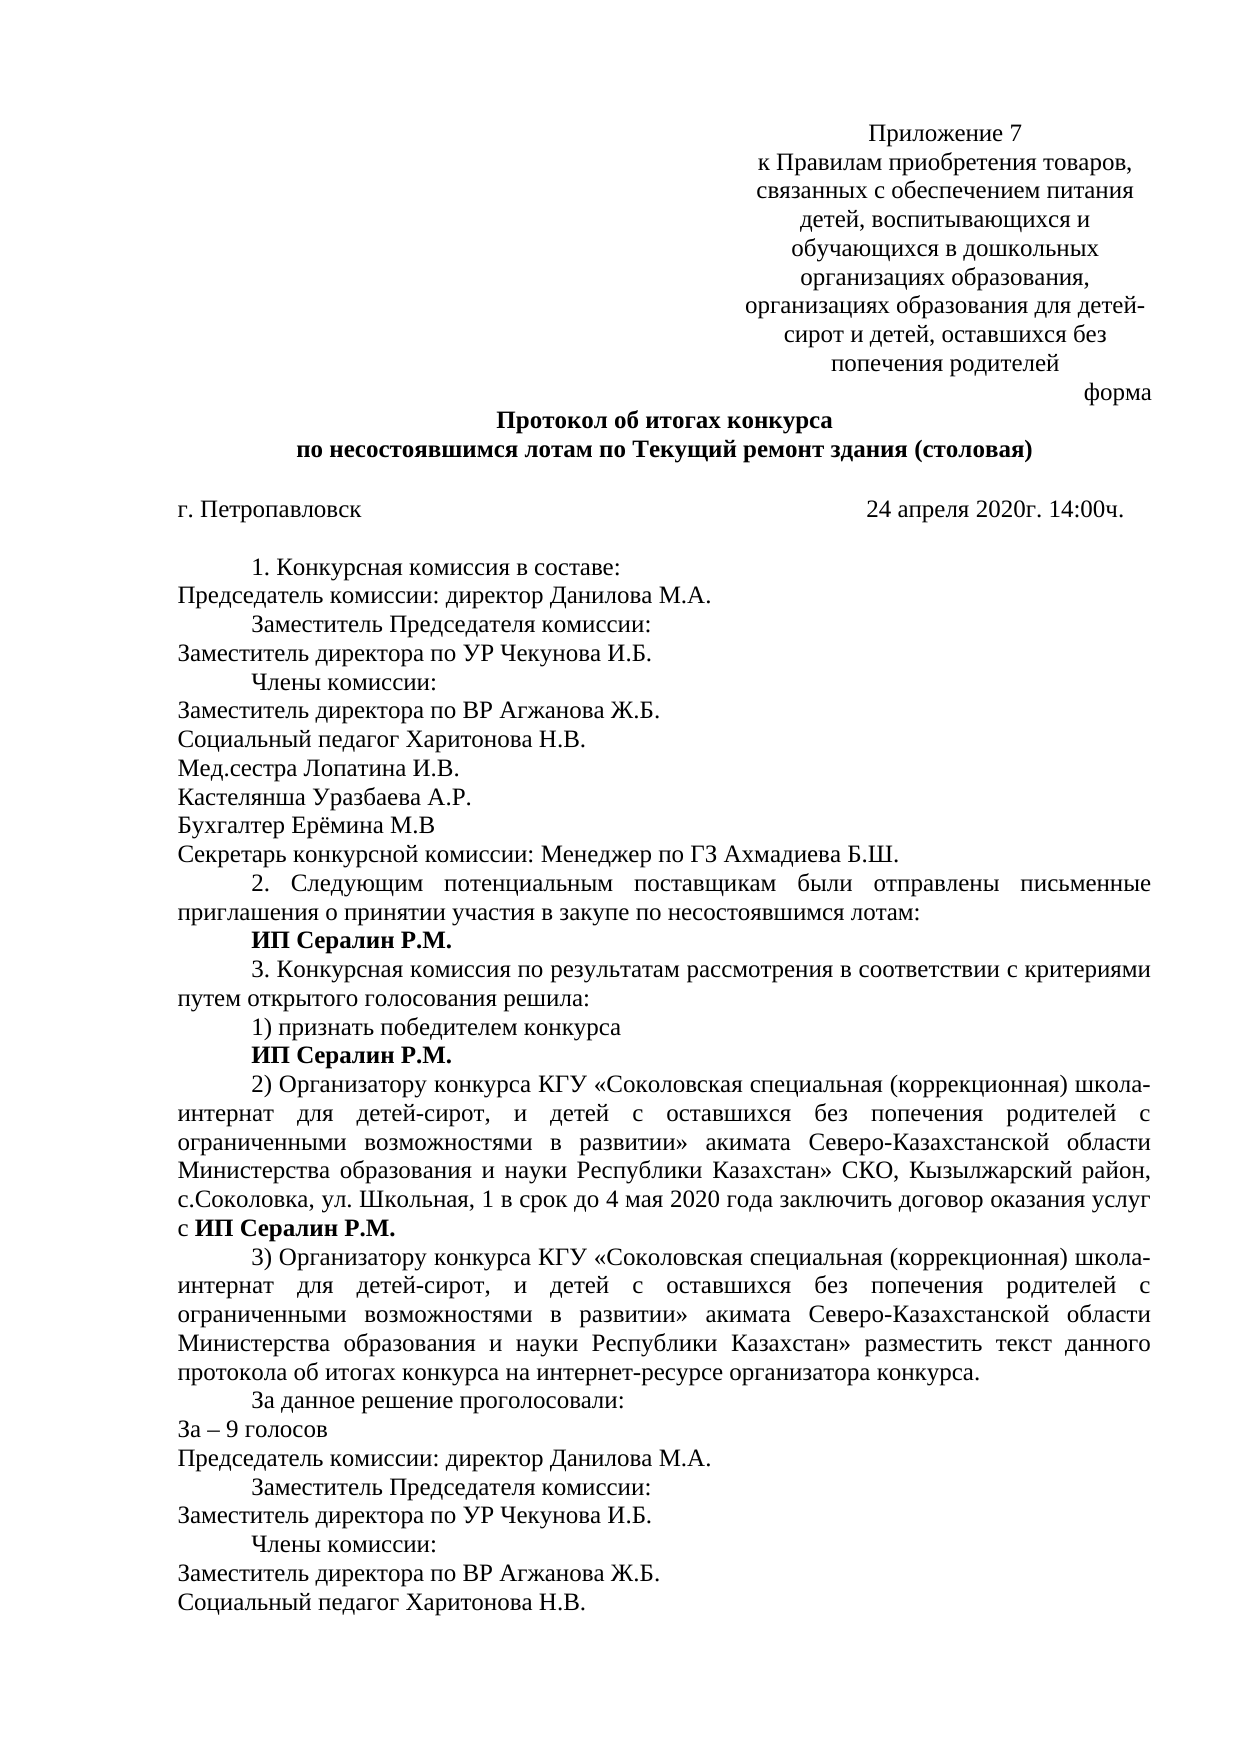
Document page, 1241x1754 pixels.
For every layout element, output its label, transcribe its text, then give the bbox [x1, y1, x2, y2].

text Заместитель директора по УР Чекунова И.Б. [177, 638, 1152, 667]
text ИП Сералин Р.М. [177, 926, 1152, 954]
text 3. Конкурсная комиссия по результатам рассмотрения в соответствии с критериями путем открытого голосования решила: [177, 954, 1152, 1012]
text За данное решение проголосовали: [177, 1386, 1152, 1414]
text Мед.сестра Лопатина И.В. [177, 753, 1152, 782]
text Протокол об итогах конкурса [177, 406, 1152, 434]
text 1) признать победителем конкурса [177, 1012, 1152, 1041]
text 3) Организатору конкурса КГУ «Соколовская специальная (коррекционная) школа-интернат для детей-сирот, и детей с оставшихся без попечения родителей с ограниченными возможностями в развитии» акимата Северо-Казахстанской области Министерства образования и науки Республики Казахстан» разместить текст данного протокола об итогах конкурса на интернет-ресурсе организатора конкурса. [177, 1242, 1152, 1386]
text Кастелянша Уразбаева А.Р. [177, 782, 1152, 811]
text 2) Организатору конкурса КГУ «Соколовская специальная (коррекционная) школа-интернат для детей-сирот, и детей с оставшихся без попечения родителей с ограниченными возможностями в развитии» акимата Северо-Казахстанской области Министерства образования и науки Республики Казахстан» СКО, Кызылжарский район, с.Соколовка, ул. Школьная, 1 в срок до 4 мая 2020 года заключить договор оказания услуг с ИП Сералин Р.М. [177, 1069, 1152, 1242]
text Члены комиссии: [177, 1529, 1152, 1558]
text г. Петропавловск 24 апреля 2020г. 14:00ч. [177, 494, 1152, 523]
text Заместитель директора по УР Чекунова И.Б. [177, 1501, 1152, 1529]
text форма [177, 377, 1152, 406]
text Социальный педагог Харитонова Н.В. [177, 724, 1152, 753]
text Приложение 7 к Правилам приобретения товаров, связанных с обеспечением питания детей, воспитывающихся и обучающихся в дошкольных организациях образования, организациях образования для детей-сирот и детей, оставшихся без попечения родителей [738, 118, 1152, 377]
text 2. Следующим потенциальным поставщикам были отправлены письменные приглашения о принятии участия в закупе по несостоявшимся лотам: [177, 868, 1152, 926]
text ИП Сералин Р.М. [177, 1041, 1152, 1069]
text Председатель комиссии: директор Данилова М.А. [177, 581, 1152, 609]
text За – 9 голосов [177, 1414, 1152, 1443]
text Секретарь конкурсной комиссии: Менеджер по ГЗ Ахмадиева Б.Ш. [177, 839, 1152, 868]
text Заместитель Председателя комиссии: [177, 1472, 1152, 1501]
text Бухгалтер Ерёмина М.В [177, 811, 1152, 839]
text Социальный педагог Харитонова Н.В. [177, 1587, 1152, 1616]
text Члены комиссии: [177, 667, 1152, 696]
text Председатель комиссии: директор Данилова М.А. [177, 1443, 1152, 1472]
text Заместитель директора по ВР Агжанова Ж.Б. [177, 1558, 1152, 1587]
text 1. Конкурсная комиссия в составе: [177, 552, 1152, 581]
text Заместитель директора по ВР Агжанова Ж.Б. [177, 696, 1152, 724]
text по несостоявшимся лотам по Текущий ремонт здания (столовая) [177, 434, 1152, 463]
text Заместитель Председателя комиссии: [177, 609, 1152, 638]
